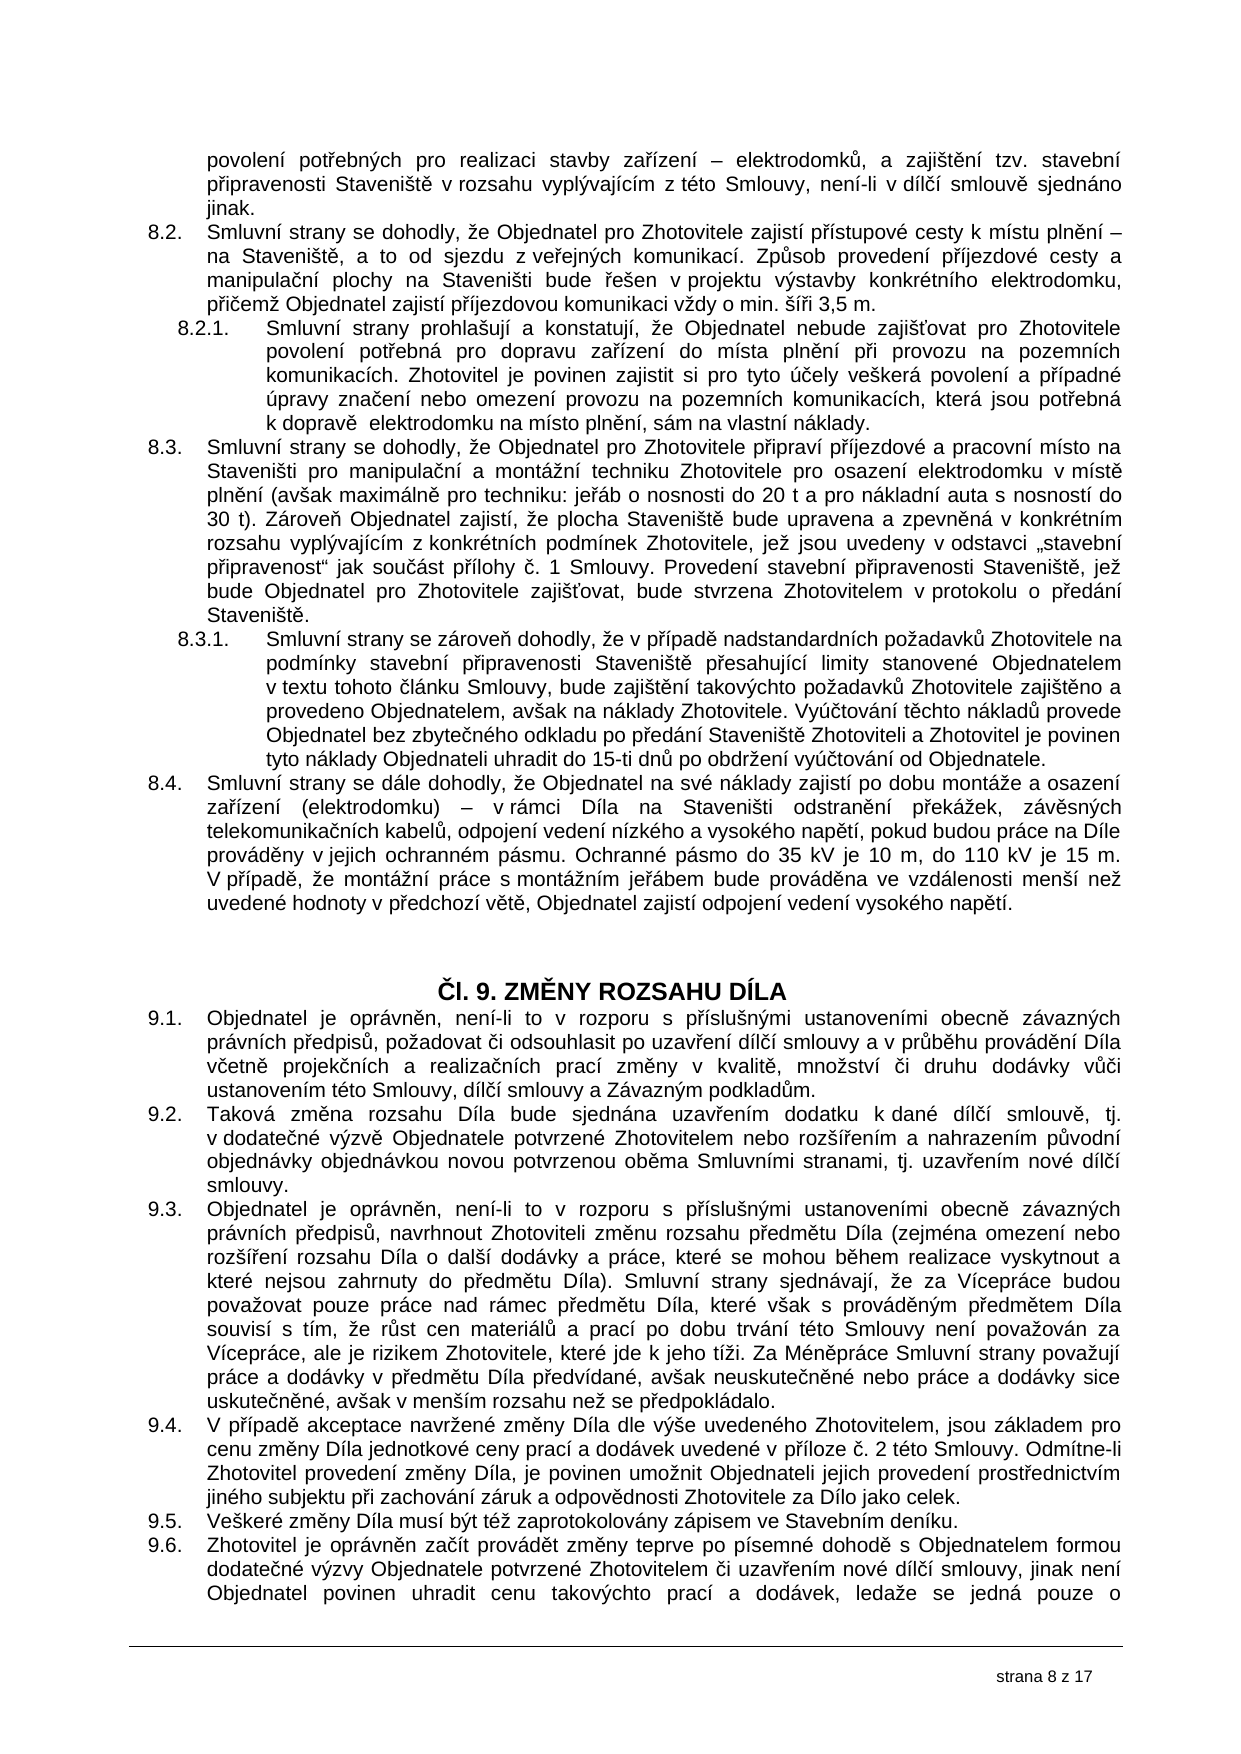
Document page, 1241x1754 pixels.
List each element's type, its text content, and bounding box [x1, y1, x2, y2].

text Objednatel je oprávněn, není-li to v rozporu s příslušnými ustanoveními obecně závazných právních předpisů, požadovat či odsouhlasit po uzavření dílčí smlouvy a v průběhu provádění Díla včetně projekčních a realizačních prací změny v kvalitě, množství či druhu dodávky vůči ustanovením této Smlouvy, dílčí smlouvy a Závazným podkladům. [148, 1006, 1122, 1101]
text Smluvní strany se dále dohodly, že Objednatel na své náklady zajistí po dobu montáže a osazení zařízení (elektrodomku) – v rámci Díla na Staveništi odstranění překážek, závěsných telekomunikačních kabelů, odpojení vedení nízkého a vysokého napětí, pokud budou práce na Díle prováděny v jejich ochranném pásmu. Ochranné pásmo do 35 kV je 10 m, do 110 kV je 15 m. V případě, že montážní práce s montážním jeřábem bude prováděna ve vzdálenosti menší než uvedené hodnoty v předchozí větě, Objednatel zajistí odpojení vedení vysokého napětí. [148, 771, 1122, 914]
text Smluvní strany prohlašují a konstatují, že Objednatel nebude zajišťovat pro Zhotovitele povolení potřebná pro dopravu zařízení do místa plnění při provozu na pozemních komunikacích. Zhotovitel je povinen zajistit si pro tyto účely veškerá povolení a případné úpravy značení nebo omezení provozu na pozemních komunikacích, která jsou potřebná k dopravě elektrodomku na místo plnění, sám na vlastní náklady. [177, 315, 1122, 435]
text Taková změna rozsahu Díla bude sjednána uzavřením dodatku k dané dílčí smlouvě, tj. v dodatečné výzvě Objednatele potvrzené Zhotovitelem nebo rozšířením a nahrazením původní objednávky objednávkou novou potvrzenou oběma Smluvními stranami, tj. uzavřením nové dílčí smlouvy. [148, 1101, 1122, 1197]
text Smluvní strany se dohodly, že Objednatel pro Zhotovitele zajistí přístupové cesty k místu plnění – na Staveniště, a to od sjezdu z veřejných komunikací. Způsob provedení příjezdové cesty a manipulační plochy na Staveništi bude řešen v projektu výstavby konkrétního elektrodomku, přičemž Objednatel zajistí příjezdovou komunikaci vždy o min. šíři 3,5 m. [148, 219, 1122, 315]
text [148, 148, 1122, 219]
text Smluvní strany se zároveň dohodly, že v případě nadstandardních požadavků Zhotovitele na podmínky stavební připravenosti Staveniště přesahující limity stanovené Objednatelem v textu tohoto článku Smlouvy, bude zajištění takovýchto požadavků Zhotovitele zajištěno a provedeno Objednatelem, avšak na náklady Zhotovitele. Vyúčtování těchto nákladů provede Objednatel bez zbytečného odkladu po předání Staveniště Zhotoviteli a Zhotovitel je povinen tyto náklady Objednateli uhradit do 15-ti dnů po obdržení vyúčtování od Objednatele. [177, 627, 1122, 771]
text Veškeré změny Díla musí být též zaprotokolovány zápisem ve Stavebním deníku. [148, 1509, 1122, 1533]
text Smluvní strany se dohodly, že Objednatel pro Zhotovitele připraví příjezdové a pracovní místo na Staveništi pro manipulační a montážní techniku Zhotovitele pro osazení elektrodomku v místě plnění (avšak maximálně pro techniku: jeřáb o nosnosti do 20 t a pro nákladní auta s nosností do 30 t). Zároveň Objednatel zajistí, že plocha Staveniště bude upravena a zpevněná v konkrétním rozsahu vyplývajícím z konkrétních podmínek Zhotovitele, jež jsou uvedeny v odstavci „stavební připravenost“ jak součást přílohy č. 1 Smlouvy. Provedení stavební připravenosti Staveniště, jež bude Objednatel pro Zhotovitele zajišťovat, bude stvrzena Zhotovitelem v protokolu o předání Staveniště. [148, 435, 1122, 627]
text ZMĚNY ROZSAHU DÍLA [102, 977, 1122, 1006]
text Objednatel je oprávněn, není-li to v rozporu s příslušnými ustanoveními obecně závazných právních předpisů, navrhnout Zhotoviteli změnu rozsahu předmětu Díla (zejména omezení nebo rozšíření rozsahu Díla o další dodávky a práce, které se mohou během realizace vyskytnout a které nejsou zahrnuty do předmětu Díla). Smluvní strany sjednávají, že za Vícepráce budou považovat pouze práce nad rámec předmětu Díla, které však s prováděným předmětem Díla souvisí s tím, že růst cen materiálů a prací po dobu trvání této Smlouvy není považován za Vícepráce, ale je rizikem Zhotovitele, které jde k jeho tíži. Za Méněpráce Smluvní strany považují práce a dodávky v předmětu Díla předvídané, avšak neuskutečněné nebo práce a dodávky sice uskutečněné, avšak v menším rozsahu než se předpokládalo. [148, 1197, 1122, 1413]
text V případě akceptace navržené změny Díla dle výše uvedeného Zhotovitelem, jsou základem pro cenu změny Díla jednotkové ceny prací a dodávek uvedené v příloze č. 2 této Smlouvy. Odmítne-li Zhotovitel provedení změny Díla, je povinen umožnit Objednateli jejich provedení prostřednictvím jiného subjektu při zachování záruk a odpovědnosti Zhotovitele za Dílo jako celek. [148, 1413, 1122, 1509]
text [148, 1533, 1122, 1604]
